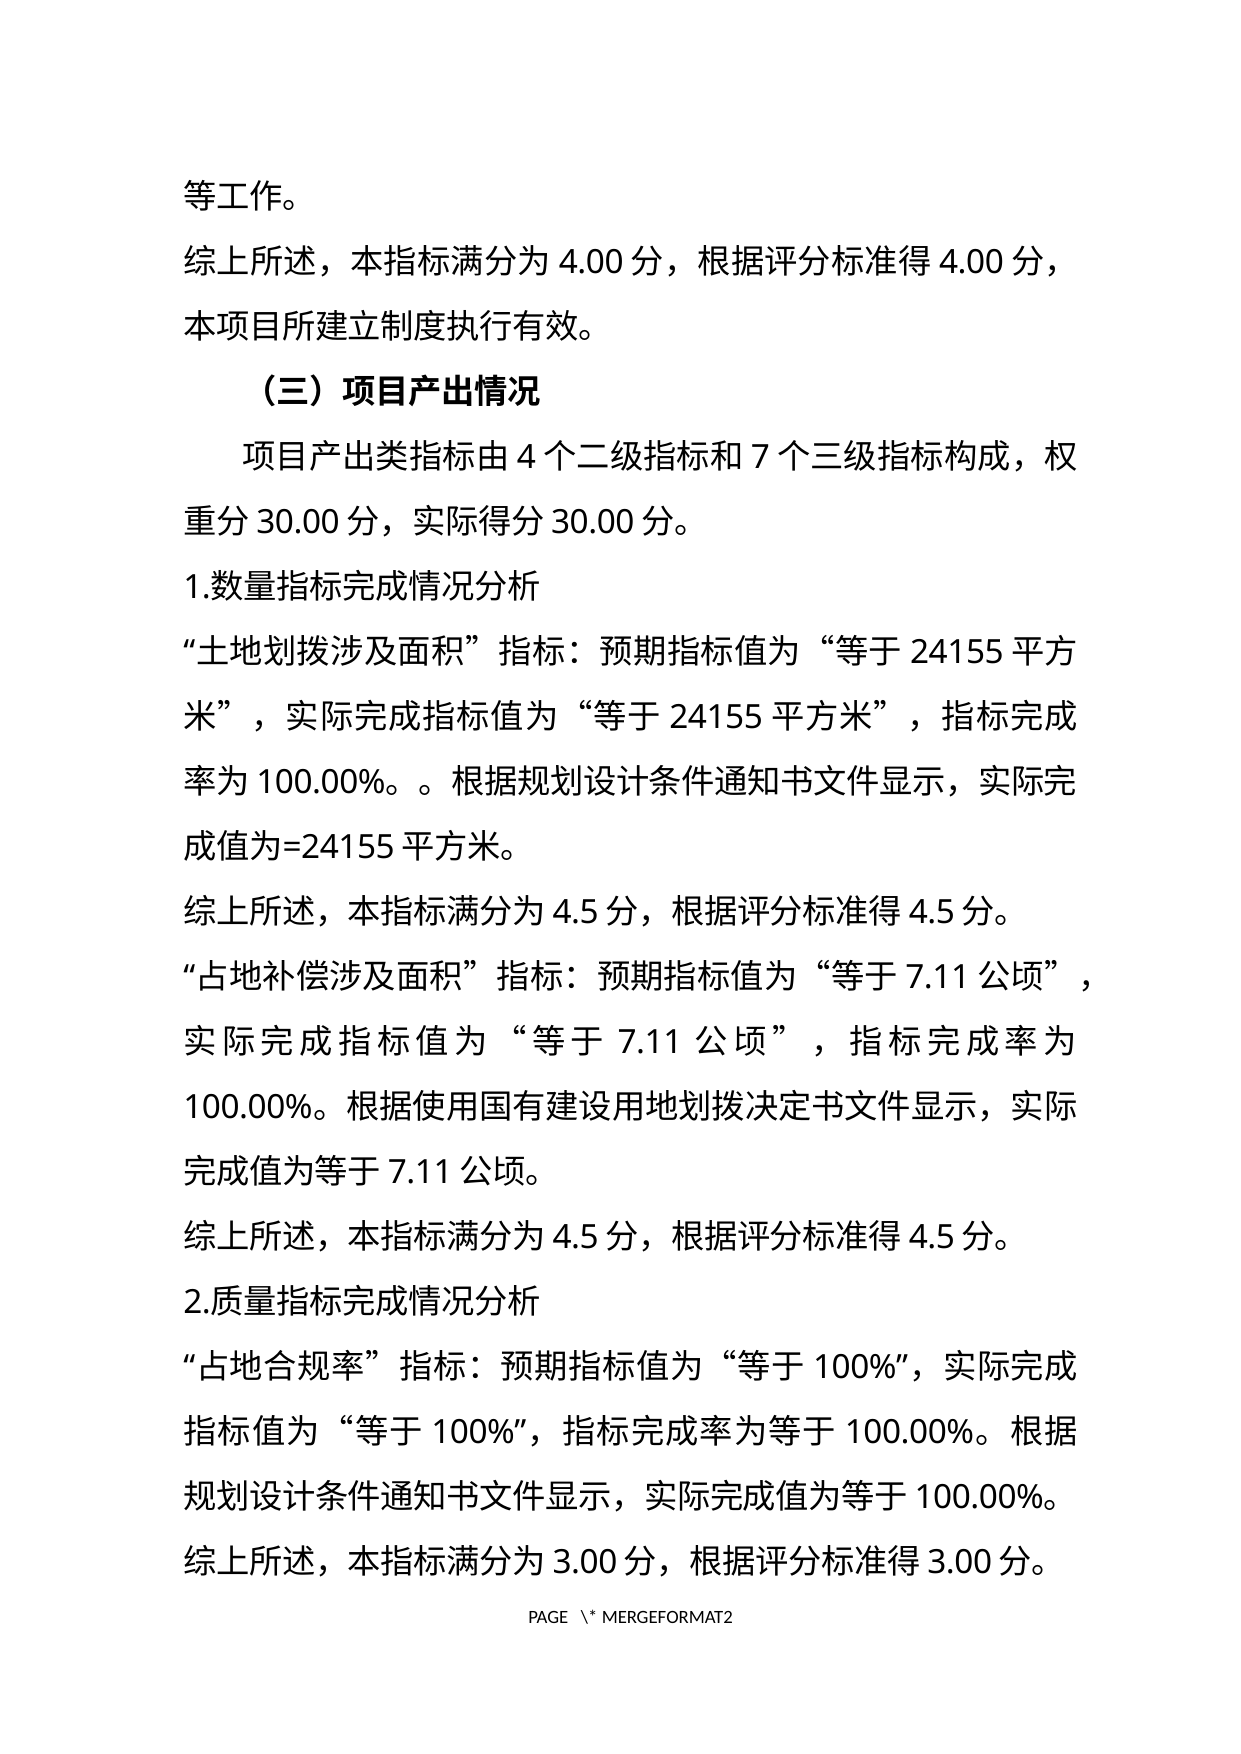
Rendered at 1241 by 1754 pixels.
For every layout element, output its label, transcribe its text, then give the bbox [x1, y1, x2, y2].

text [183, 162, 1078, 357]
text （三）项目产出情况 [183, 357, 1078, 422]
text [183, 422, 1078, 1592]
